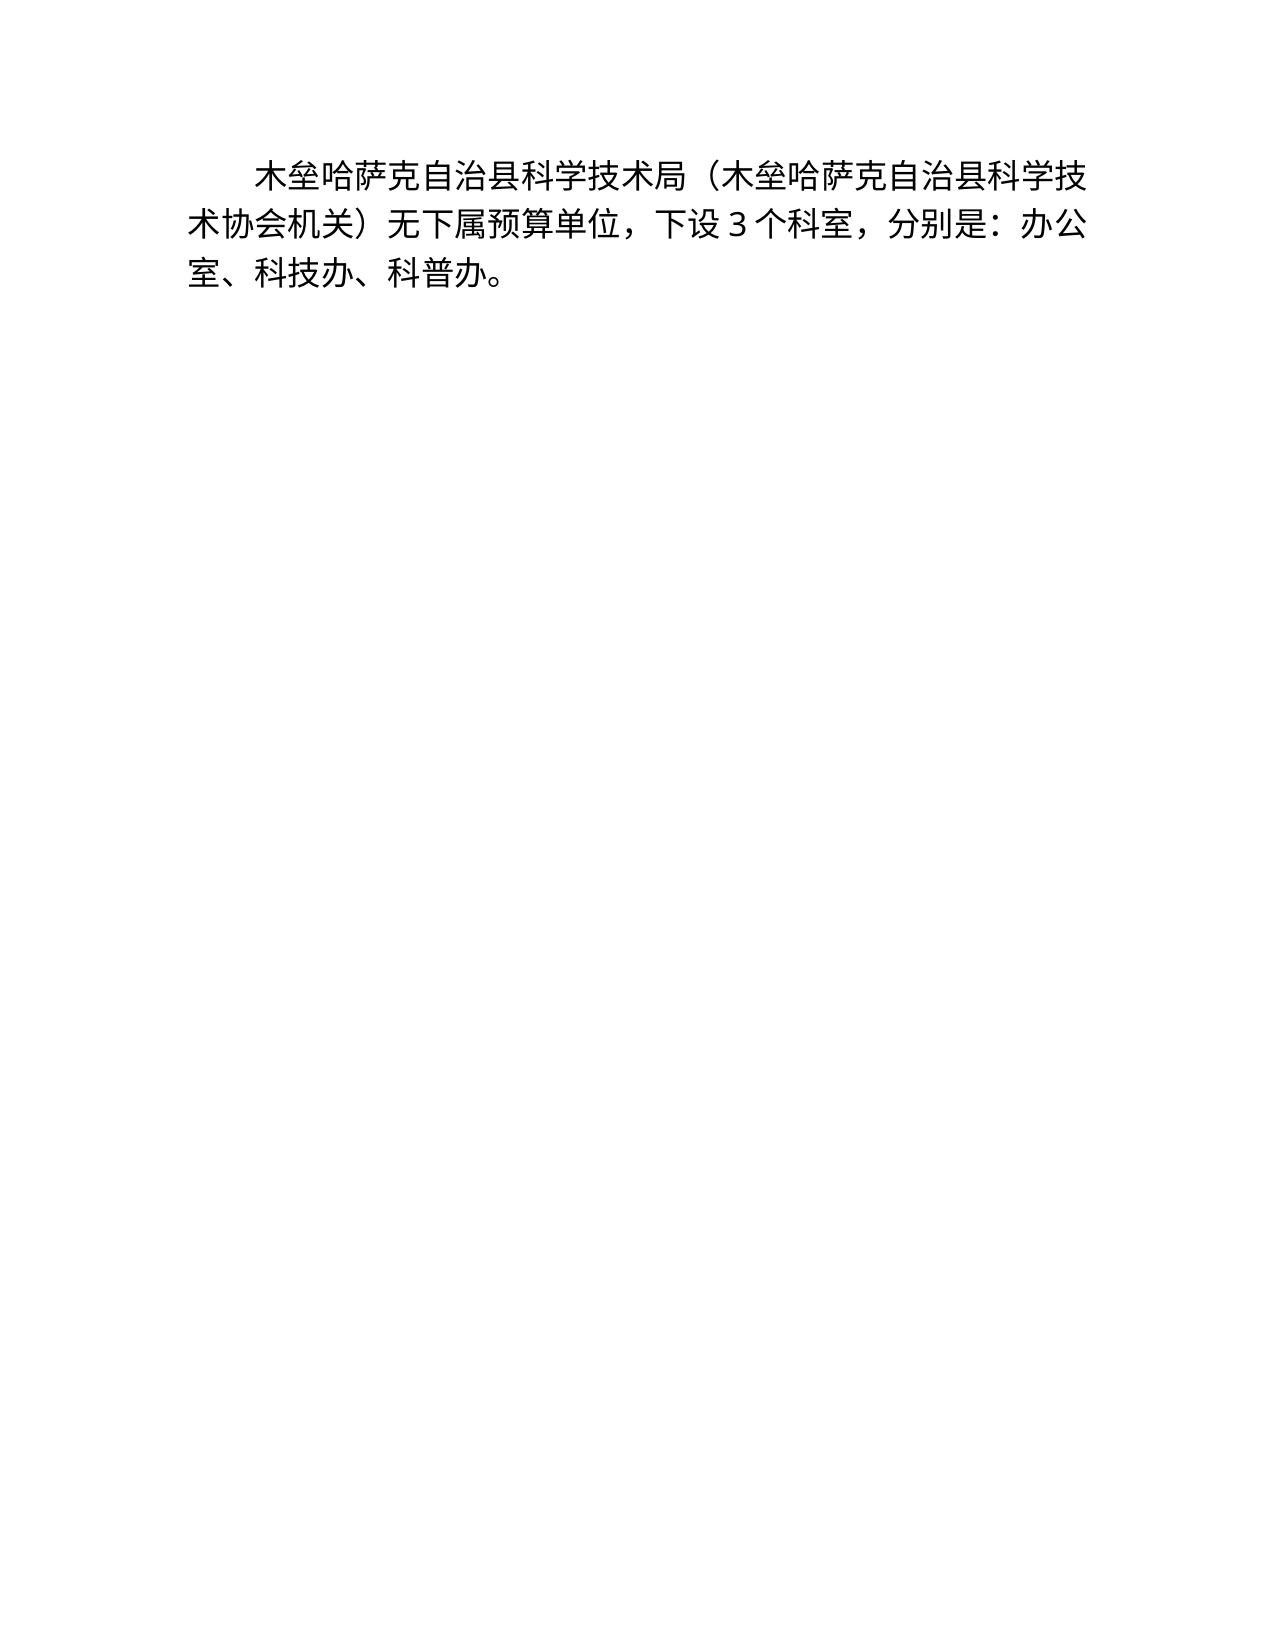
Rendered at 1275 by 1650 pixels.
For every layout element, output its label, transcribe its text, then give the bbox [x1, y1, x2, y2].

text 木垒哈萨克自治县科学技术局（木垒哈萨克自治县科学技术协会机关）无下属预算单位，下设3个科室，分别是：办公室、科技办、科普办。 [187, 150, 1087, 295]
